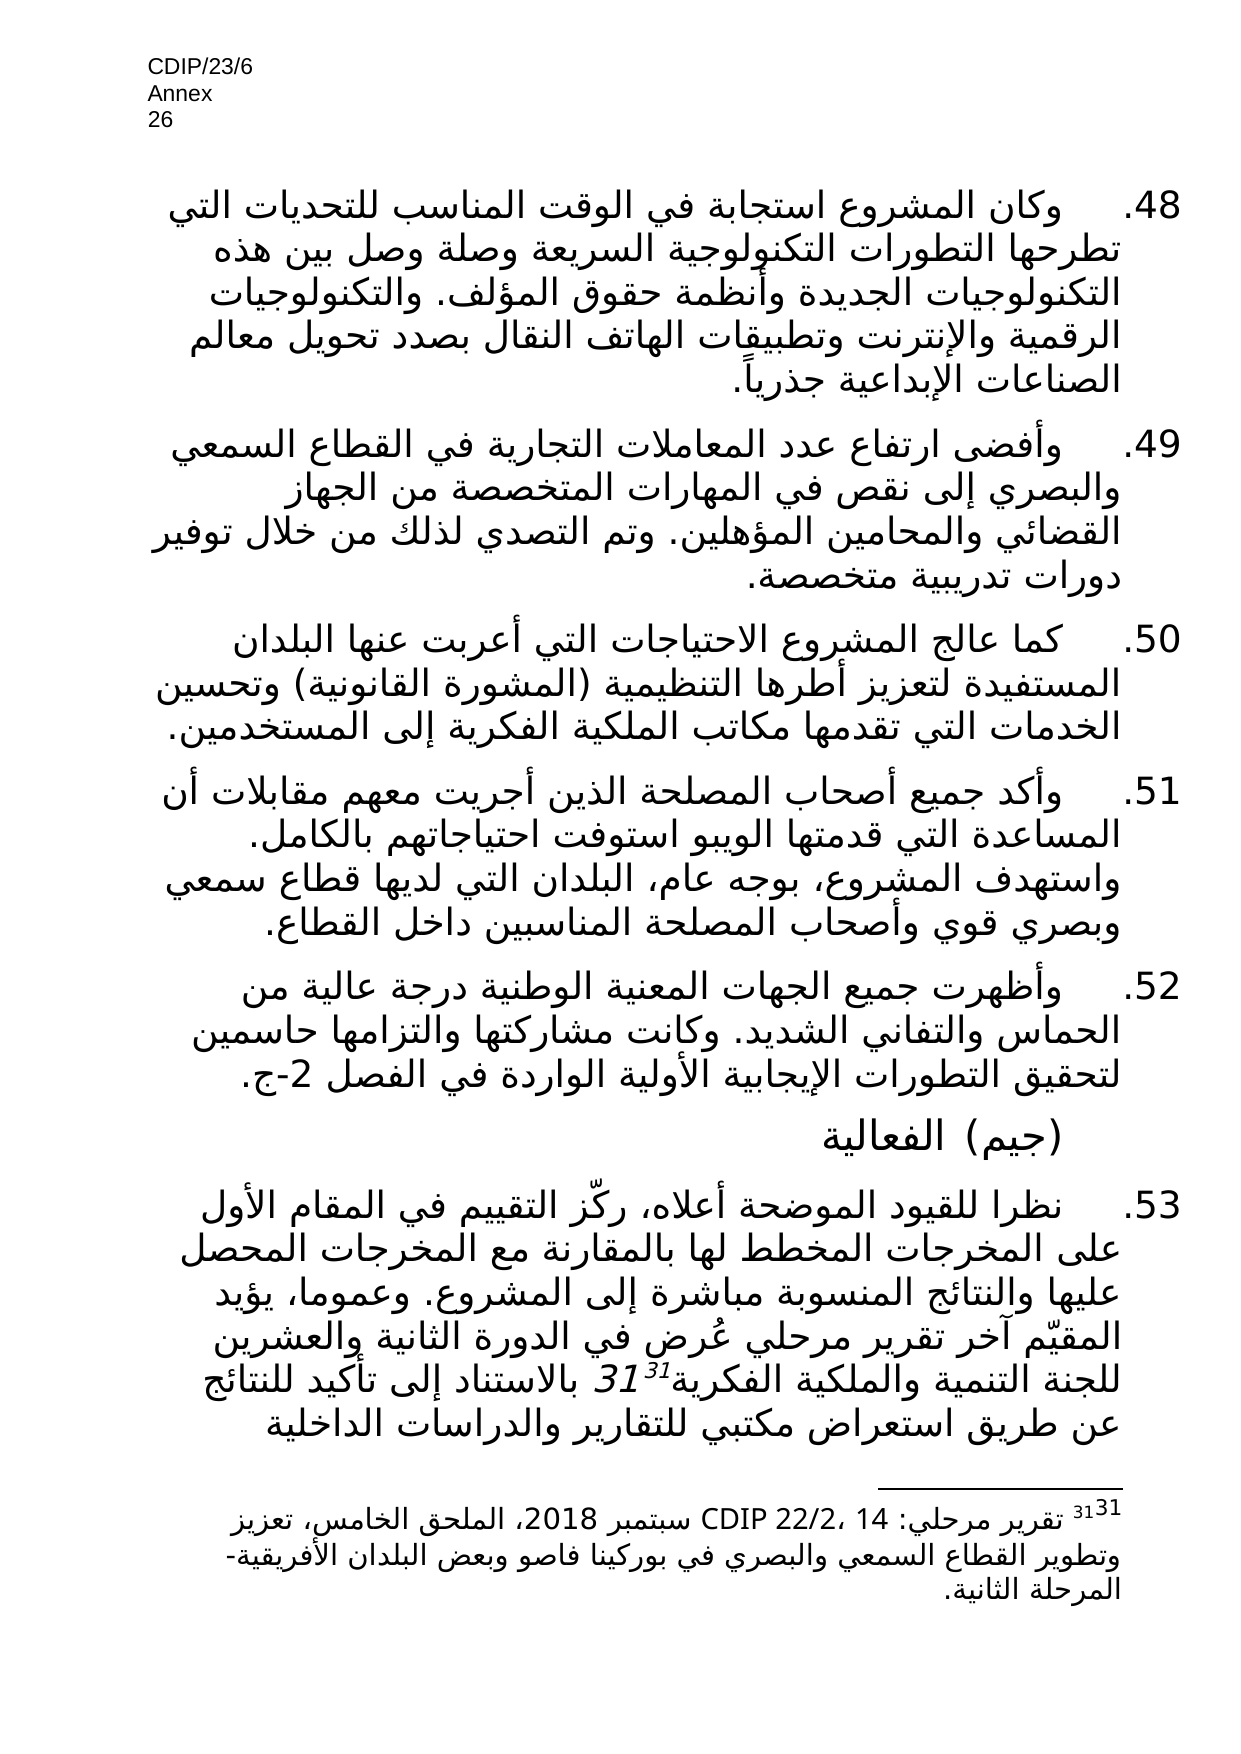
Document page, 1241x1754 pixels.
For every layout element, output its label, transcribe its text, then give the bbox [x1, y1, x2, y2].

text وأظهرت جميع الجهات المعنية الوطنية درجة عالية من الحماس والتفاني الشديد. وكانت مشاركتها والتزامها حاسمين لتحقيق التطورات الإيجابية الأولية الواردة في الفصل 2-ج. [148, 965, 1122, 1096]
text وكان المشروع استجابة في الوقت المناسب للتحديات التي تطرحها التطورات التكنولوجية السريعة وصلة وصل بين هذه التكنولوجيات الجديدة وأنظمة حقوق المؤلف. والتكنولوجيات الرقمية والإنترنت وتطبيقات الهاتف النقال بصدد تحويل معالم الصناعات الإبداعية جذرياً. [148, 183, 1122, 401]
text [148, 1183, 1122, 1445]
text وأكد جميع أصحاب المصلحة الذين أجريت معهم مقابلات أن المساعدة التي قدمتها الويبو استوفت احتياجاتهم بالكامل. واستهدف المشروع، بوجه عام، البلدان التي لديها قطاع سمعي وبصري قوي وأصحاب المصلحة المناسبين داخل القطاع. [148, 769, 1122, 944]
subtitle (جيم) الفعالية [148, 1121, 1063, 1158]
text وأفضى ارتفاع عدد المعاملات التجارية في القطاع السمعي والبصري إلى نقص في المهارات المتخصصة من الجهاز القضائي والمحامين المؤهلين. وتم التصدي لذلك من خلال توفير دورات تدريبية متخصصة. [148, 422, 1122, 597]
text كما عالج المشروع الاحتياجات التي أعربت عنها البلدان المستفيدة لتعزيز أطرها التنظيمية (المشورة القانونية) وتحسين الخدمات التي تقدمها مكاتب الملكية الفكرية إلى المستخدمين. [148, 618, 1122, 749]
